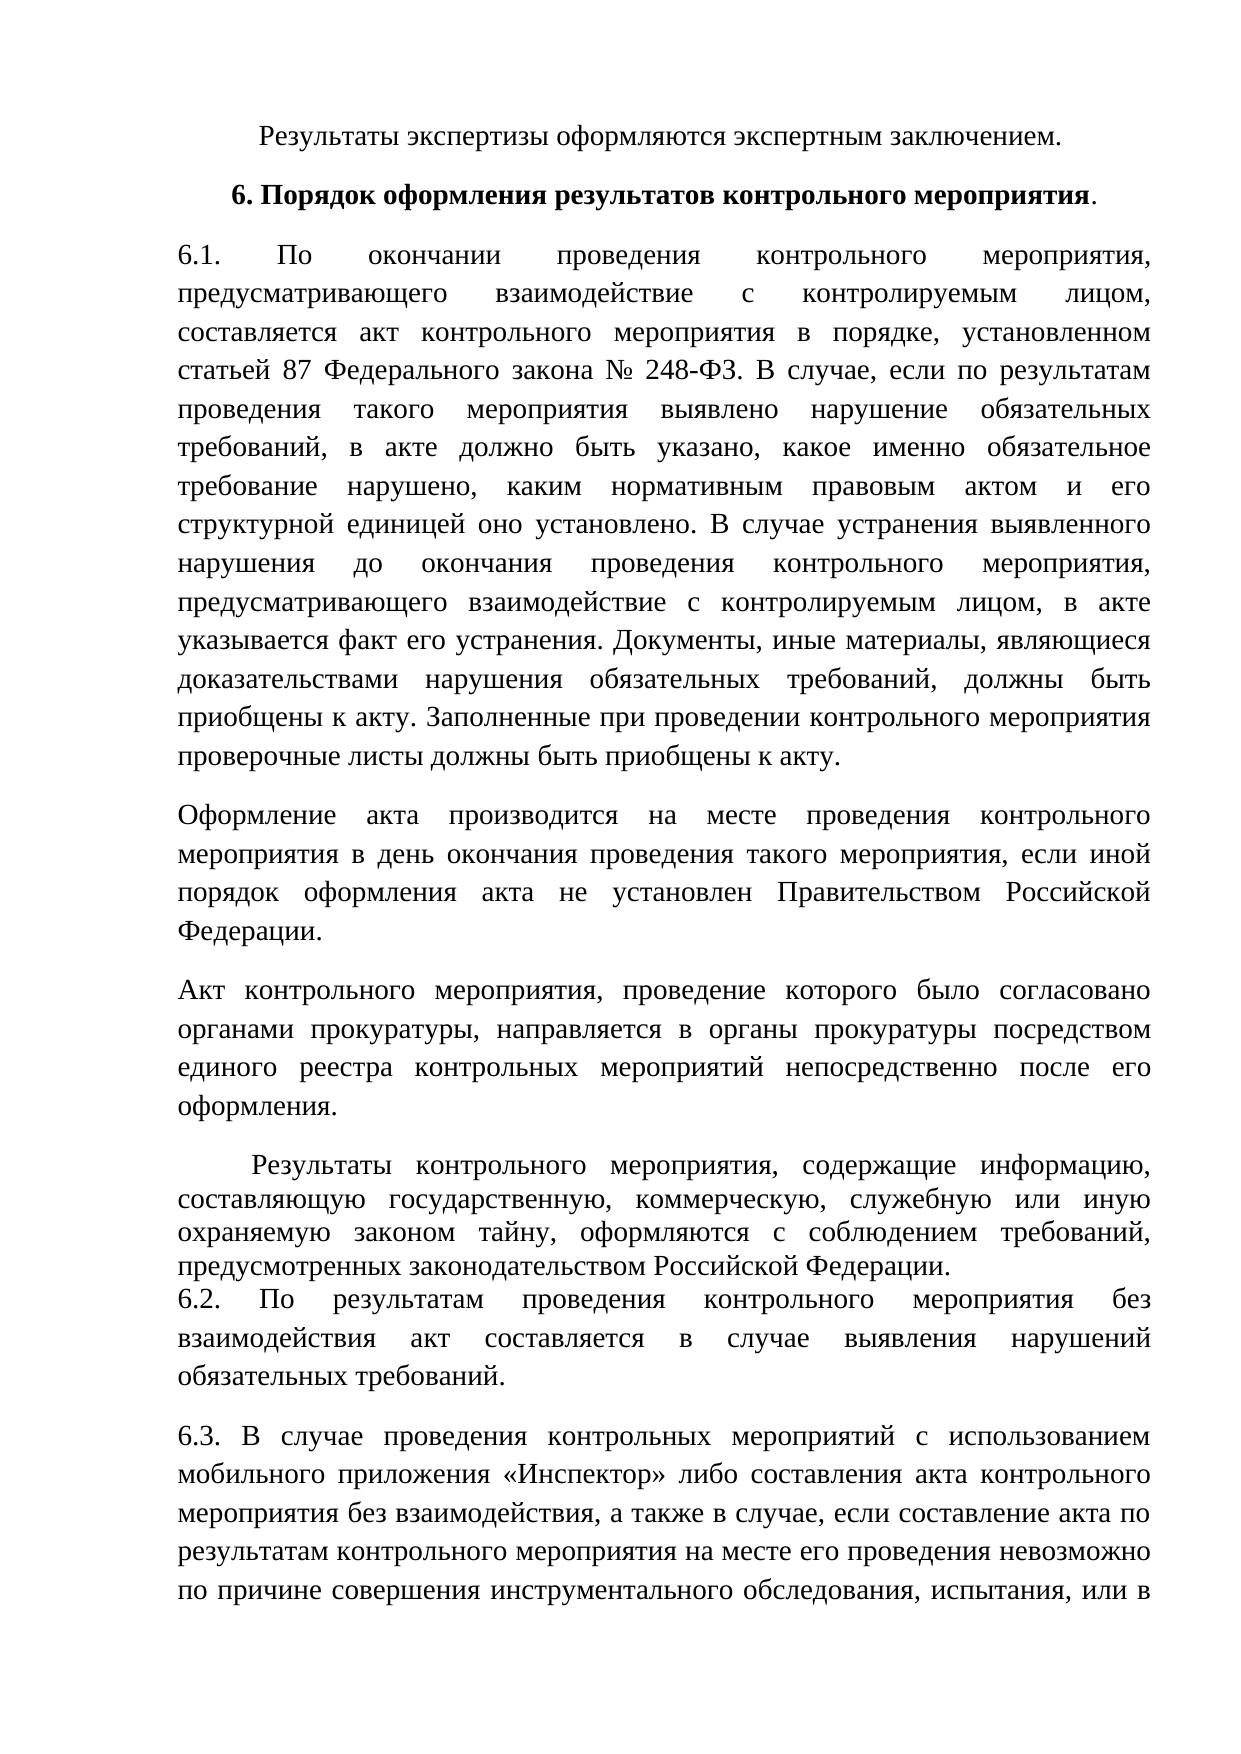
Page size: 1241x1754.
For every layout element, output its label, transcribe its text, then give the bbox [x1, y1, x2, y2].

text Оформление акта производится на месте проведения контрольного мероприятия в день окончания проведения такого мероприятия, если иной порядок оформления акта не установлен Правительством Российской Федерации. [177, 797, 1152, 946]
text 6.2. По результатам проведения контрольного мероприятия без взаимодействия акт составляется в случае выявления нарушений обязательных требований. [177, 1281, 1152, 1392]
text Акт контрольного мероприятия, проведение которого было согласовано органами прокуратуры, направляется в органы прокуратуры посредством единого реестра контрольных мероприятий непосредственно после его оформления. [177, 972, 1152, 1121]
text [177, 1418, 1152, 1606]
text Результаты контрольного мероприятия, содержащие информацию, составляющую государственную, коммерческую, служебную или иную охраняемую законом тайну, оформляются с соблюдением требований, предусмотренных законодательством Российской Федерации. [177, 1147, 1152, 1281]
text 6.1. По окончании проведения контрольного мероприятия, предусматривающего взаимодействие с контролируемым лицом, составляется акт контрольного мероприятия в порядке, установленном статьей 87 Федерального закона № 248-ФЗ. В случае, если по результатам проведения такого мероприятия выявлено нарушение обязательных требований, в акте должно быть указано, какое именно обязательное требование нарушено, каким нормативным правовым актом и его структурной единицей оно установлено. В случае устранения выявленного нарушения до окончания проведения контрольного мероприятия, предусматривающего взаимодействие с контролируемым лицом, в акте указывается факт его устранения. Документы, иные материалы, являющиеся доказательствами нарушения обязательных требований, должны быть приобщены к акту. Заполненные при проведении контрольного мероприятия проверочные листы должны быть приобщены к акту. [177, 237, 1152, 771]
text 6. Порядок оформления результатов контрольного мероприятия. [177, 177, 1152, 211]
text Результаты экспертизы оформляются экспертным заключением. [177, 118, 1152, 152]
